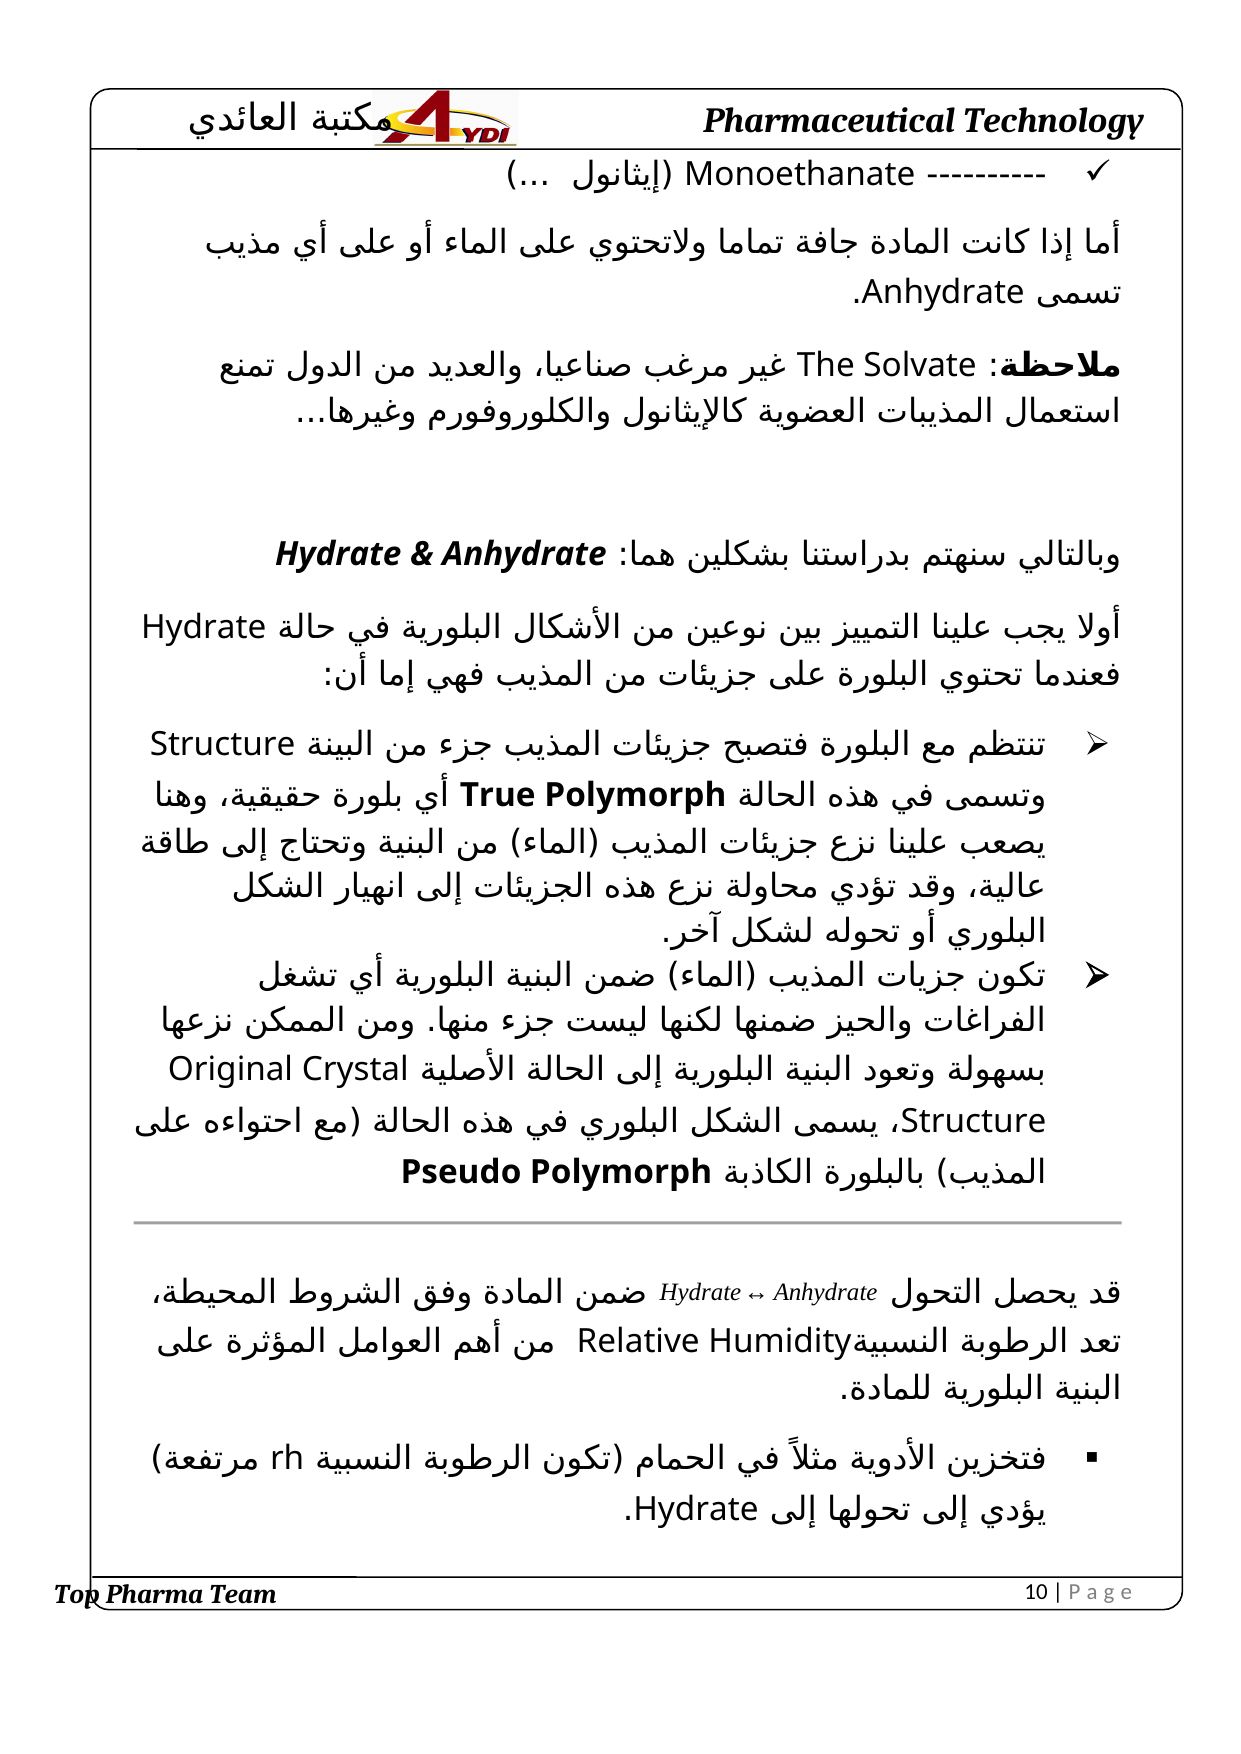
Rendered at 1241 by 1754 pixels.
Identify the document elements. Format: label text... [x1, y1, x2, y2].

list فتخزين الأدوية مثلاً في الحمام (تكون الرطوبة النسبية rh مرتفعة) يؤدي إلى تحولها إلى Hydrate. [133, 1434, 1084, 1530]
list تنتظم مع البلورة فتصبح جزيئات المذيب جزء من البينة Structure وتسمى في هذه الحالة True Polymorph أي بلورة حقيقية، وهنا يصعب علينا نزع جزيئات المذيب (الماء) من البنية وتحتاج إلى طاقة عالية، وقد تؤدي محاولة نزع هذه الجزيئات إلى انهيار الشكل البلوري أو تحوله لشكل آخر. [133, 720, 1084, 950]
text قد يحصل التحول ضمن المادة وفق الشروط المحيطة، تعد الرطوبة النسبيةRelative Humidity من أهم العوامل المؤثرة على البنية البلورية للمادة. [133, 1273, 1122, 1407]
text وبالتالي سنهتم بدراستنا بشكلين هما: Hydrate & Anhydrate [133, 530, 1122, 576]
list ---------- Monoethanate (إيثانول ...) [133, 150, 1084, 195]
picture [372, 90, 519, 148]
text ملاحظة: The Solvate غير مرغب صناعيا، والعديد من الدول تمنع استعمال المذيبات العضوية كالإيثانول والكلوروفورم وغيرها... [133, 341, 1122, 431]
text أولا يجب علينا التمييز بين نوعين من الأشكال البلورية في حالة Hydrate فعندما تحتوي البلورة على جزيئات من المذيب فهي إما أن: [133, 603, 1122, 693]
text أما إذا كانت المادة جافة تماما ولاتحتوي على الماء أو على أي مذيب تسمى Anhydrate. [133, 223, 1122, 313]
list تكون جزيات المذيب (الماء) ضمن البنية البلورية أي تشغل الفراغات والحيز ضمنها لكنها ليست جزء منها. ومن الممكن نزعها بسهولة وتعود البنية البلورية إلى الحالة الأصلية Original Crystal Structure، يسمى الشكل البلوري في هذه الحالة (مع احتواءه على المذيب) بالبلورة الكاذبة Pseudo Polymorph [133, 956, 1084, 1194]
